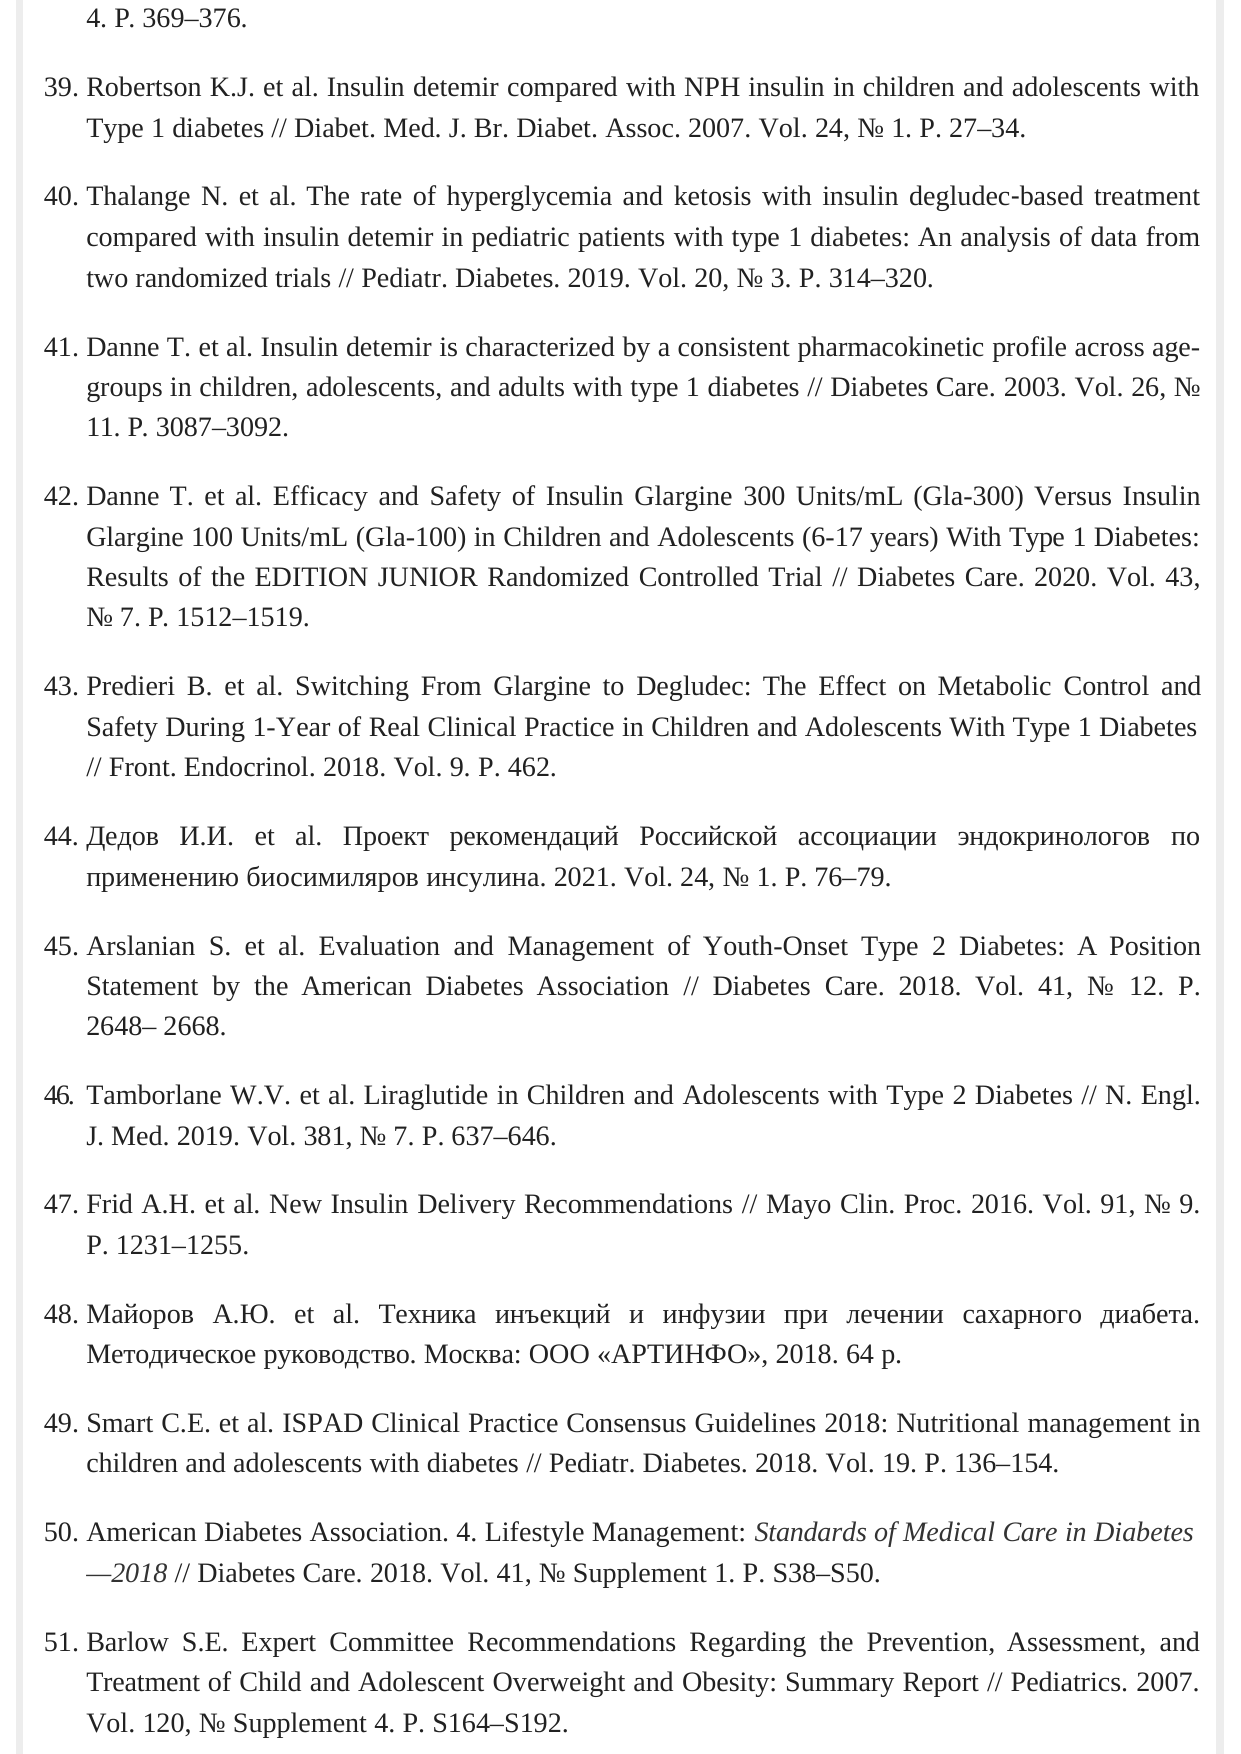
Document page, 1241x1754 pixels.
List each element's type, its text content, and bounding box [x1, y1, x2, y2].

list Arslanian S. et al. Evaluation and Management of Youth-Onset Type 2 Diabetes: A Position Statement by the American Diabetes Association // Diabetes Care. 2018. Vol. 41, № 12. P. 2648– 2668. [44, 929, 1201, 1042]
text 4. P. 369–376. [86, 1, 1236, 34]
list Predieri B. et al. Switching From Glargine to Degludec: The Effect on Metabolic Control and Safety During 1-Year of Real Clinical Practice in Children and Adolescents With Type 1 Diabetes [44, 669, 1201, 742]
list Smart C.E. et al. ISPAD Clinical Practice Consensus Guidelines 2018: Nutritional management in children and adolescents with diabetes // Pediatr. Diabetes. 2018. Vol. 19. P. 136–154. [44, 1406, 1201, 1479]
list Danne T. et al. Efficacy and Safety of Insulin Glargine 300 Units/mL (Gla-300) Versus Insulin Glargine 100 Units/mL (Gla-100) in Children and Adolescents (6-17 years) With Type 1 Diabetes: Results of the EDITION JUNIOR Randomized Controlled Trial // Diabetes Care. 2020. Vol. 43, № 7. P. 1512–1519. [44, 479, 1201, 633]
text —2018 // Diabetes Care. 2018. Vol. 41, № Supplement 1. P. S38–S50. [86, 1556, 1236, 1588]
list Barlow S.E. Expert Committee Recommendations Regarding the Prevention, Assessment, and Treatment of Child and Adolescent Overweight and Obesity: Summary Report // Pediatrics. 2007. Vol. 120, № Supplement 4. P. S164–S192. [44, 1625, 1201, 1738]
list Danne T. et al. Insulin detemir is characterized by a consistent pharmacokinetic profile across age- groups in children, adolescents, and adults with type 1 diabetes // Diabetes Care. 2003. Vol. 26, № 11. P. 3087–3092. [44, 329, 1201, 443]
list Thalange N. et al. The rate of hyperglycemia and ketosis with insulin degludec‐based treatment compared with insulin detemir in pediatric patients with type 1 diabetes: An analysis of data from two randomized trials // Pediatr. Diabetes. 2019. Vol. 20, № 3. P. 314–320. [44, 173, 1201, 295]
list Robertson K.J. et al. Insulin detemir compared with NPH insulin in children and adolescents with Type 1 diabetes // Diabet. Med. J. Br. Diabet. Assoc. 2007. Vol. 24, № 1. P. 27–34. [44, 70, 1201, 143]
list Frid A.H. et al. New Insulin Delivery Recommendations // Mayo Clin. Proc. 2016. Vol. 91, № 9. P. 1231–1255. [44, 1188, 1201, 1260]
list Майоров А.Ю. et al. Техника инъекций и инфузии при лечении сахарного диабета. Методическое руководство. Москва: ООО «АРТИНФО», 2018. 64 p. [44, 1297, 1201, 1370]
text // Front. Endocrinol. 2018. Vol. 9. P. 462. [86, 751, 1236, 783]
list Дедов И.И. et al. Проект рекомендаций Российской ассоциации эндокринологов по применению биосимиляров инсулина. 2021. Vol. 24, № 1. P. 76–79. [44, 819, 1200, 892]
list American Diabetes Association. 4. Lifestyle Management: Standards of Medical Care in Diabetes [44, 1515, 1236, 1548]
list Tamborlane W.V. et al. Liraglutide in Children and Adolescents with Type 2 Diabetes // N. Engl. J. Med. 2019. Vol. 381, № 7. P. 637–646. [44, 1078, 1201, 1151]
